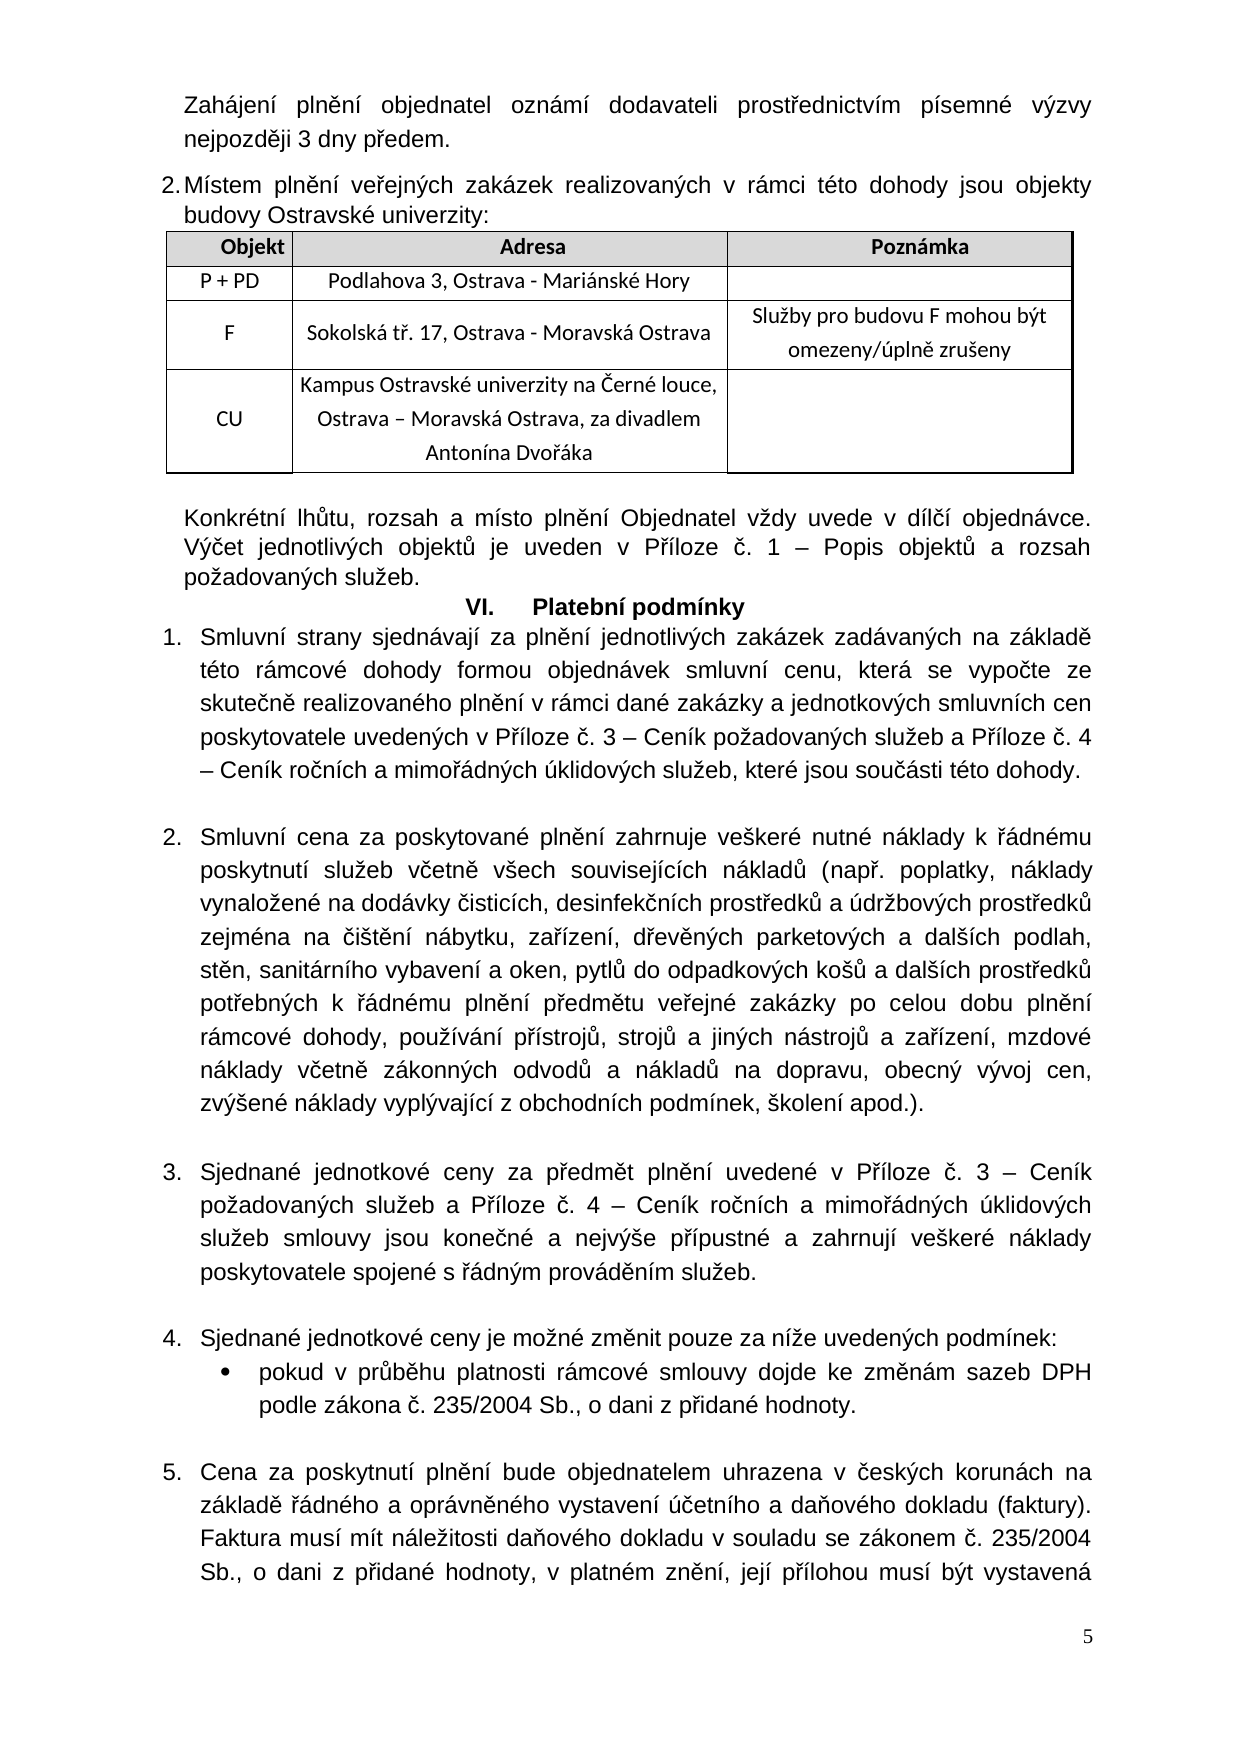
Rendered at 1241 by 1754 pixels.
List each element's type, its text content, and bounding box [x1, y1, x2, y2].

table_cell CU [167, 370, 292, 472]
list Smluvní strany sjednávají za plnění jednotlivých zakázek zadávaných na základě této rámcové dohody formou objednávek smluvní cenu, která se vypočte ze skutečně realizovaného plnění v rámci dané zakázky a jednotkových smluvních cen poskytovatele uvedených v Příloze č. 3 – Ceník požadovaných služeb a Příloze č. 4 – Ceník ročních a mimořádných úklidových služeb, které jsou součásti této dohody. [162, 623, 1093, 783]
table_cell Služby pro budovu F mohou být omezeny/úplně zrušeny [728, 301, 1071, 369]
table_header Poznámka [728, 232, 1071, 266]
text Zahájení plnění objednatel oznámí dodavateli prostřednictvím písemné výzvy nejpozději 3 dny předem. [183, 91, 1093, 152]
table_cell [728, 267, 1071, 300]
table_cell Sokolská tř. 17, Ostrava - Moravská Ostrava [293, 301, 727, 369]
list Sjednané jednotkové ceny za předmět plnění uvedené v Příloze č. 3 – Ceník požadovaných služeb a Příloze č. 4 – Ceník ročních a mimořádných úklidových služeb smlouvy jsou konečné a nejvýše přípustné a zahrnují veškeré náklady poskytovatele spojené s řádným prováděním služeb. [162, 1157, 1093, 1285]
list Sjednané jednotkové ceny je možné změnit pouze za níže uvedených podmínek: [162, 1324, 1093, 1352]
list Platební podmínky [184, 593, 1056, 620]
table_cell P + PD [167, 267, 292, 300]
list Místem plnění veřejných zakázek realizovaných v rámci této dohody jsou objekty budovy Ostravské univerzity: [161, 171, 1093, 229]
table_header Objekt [167, 232, 292, 266]
table_cell [728, 370, 1071, 472]
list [162, 1457, 1093, 1585]
table_header Adresa [293, 232, 727, 266]
table_cell Kampus Ostravské univerzity na Černé louce, Ostrava – Moravská Ostrava, za divadlem Antonína Dvořáka [293, 370, 727, 472]
list pokud v průběhu platnosti rámcové smlouvy dojde ke změnám sazeb DPH podle zákona č. 235/2004 Sb., o dani z přidané hodnoty. [221, 1357, 1093, 1418]
list Smluvní cena za poskytované plnění zahrnuje veškeré nutné náklady k řádnému poskytnutí služeb včetně všech souvisejících nákladů (např. poplatky, náklady vynaložené na dodávky čisticích, desinfekčních prostředků a údržbových prostředků zejména na čištění nábytku, zařízení, dřevěných parketových a dalších podlah, stěn, sanitárního vybavení a oken, pytlů do odpadkových košů a dalších prostředků potřebných k řádnému plnění předmětu veřejné zakázky po celou dobu plnění rámcové dohody, používání přístrojů, strojů a jiných nástrojů a zařízení, mzdové náklady včetně zákonných odvodů a nákladů na dopravu, obecný vývoj cen, zvýšené náklady vyplývající z obchodních podmínek, školení apod.). [162, 823, 1093, 1117]
list Konkrétní lhůtu, rozsah a místo plnění Objednatel vždy uvede v dílčí objednávce. Výčet jednotlivých objektů je uveden v Příloze č. 1 – Popis objektů a rozsah požadovaných služeb. [183, 503, 1093, 591]
table_cell F [167, 301, 292, 369]
table_cell Podlahova 3, Ostrava - Mariánské Hory [293, 267, 727, 300]
